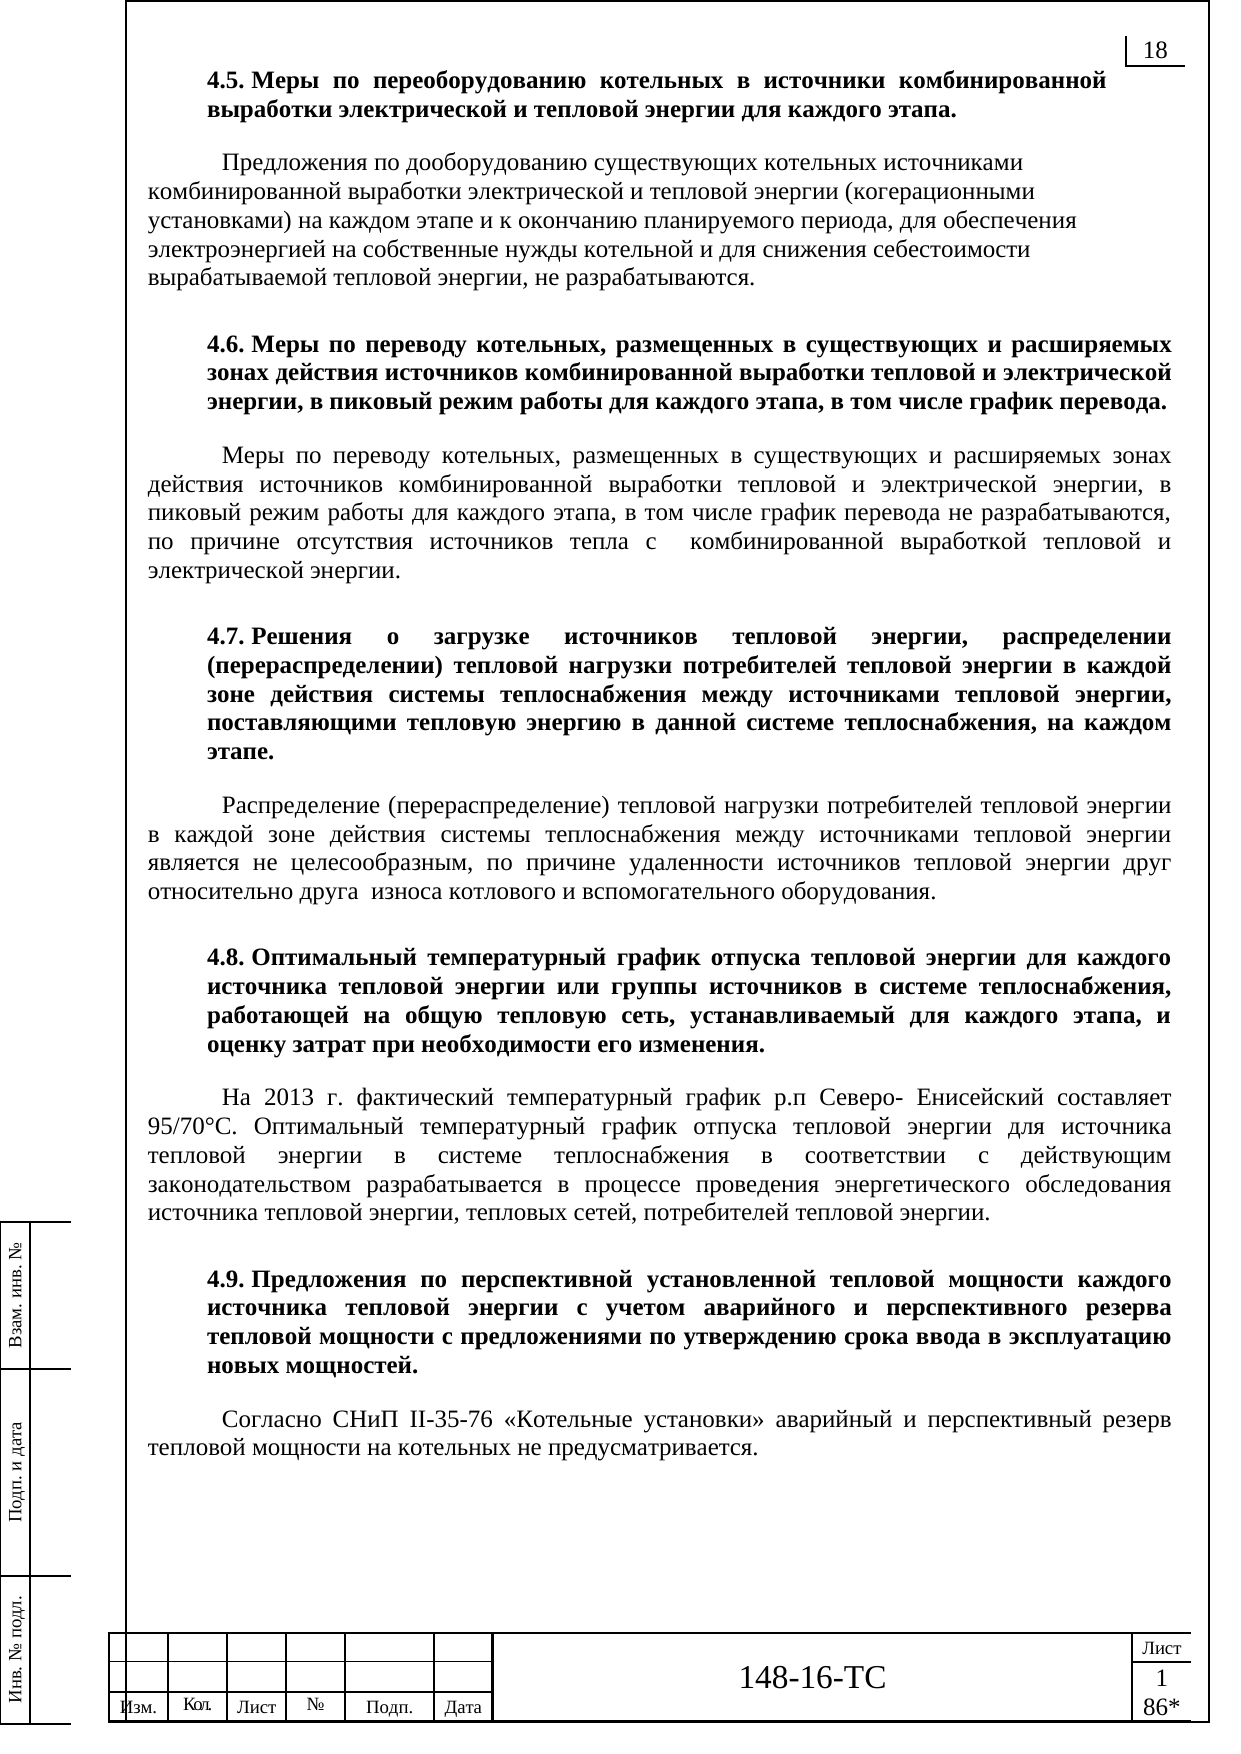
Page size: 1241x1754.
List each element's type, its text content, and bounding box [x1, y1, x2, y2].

text Предложения по дооборудованию существующих котельных источниками комбинированной выработки электрической и тепловой энергии (когерационными установками) на каждом этапе и к окончанию планируемого периода, для обеспечения электроэнергией на собственные нужды котельной и для снижения себестоимости вырабатываемой тепловой энергии, не разрабатываются. [148, 147, 1172, 291]
subtitle Оптимальный температурный график отпуска тепловой энергии для каждого источника тепловой энергии или группы источников в системе теплоснабжения, работающей на общую тепловую сеть, устанавливаемый для каждого этапа, и оценку затрат при необходимости его изменения. [207, 942, 1172, 1057]
subtitle Меры по переводу котельных, размещенных в существующих и расширяемых зонах действия источников комбинированной выработки тепловой и электрической энергии, в пиковый режим работы для каждого этапа, в том числе график перевода. [207, 329, 1172, 415]
text Меры по переводу котельных, размещенных в существующих и расширяемых зонах действия источников комбинированной выработки тепловой и электрической энергии, в пиковый режим работы для каждого этапа, в том числе график перевода не разрабатываются, по причине отсутствия источников тепла с комбинированной выработкой тепловой и электрической энергии. [148, 440, 1172, 584]
subtitle Решения о загрузке источников тепловой энергии, распределении (перераспределении) тепловой нагрузки потребителей тепловой энергии в каждой зоне действия системы теплоснабжения между источниками тепловой энергии, поставляющими тепловую энергию в данной системе теплоснабжения, на каждом этапе. [207, 621, 1172, 765]
text На 2013 г. фактический температурный график р.п Северо- Енисейский составляет 95/70°С. Оптимальный температурный график отпуска тепловой энергии для источника тепловой энергии в системе теплоснабжения в соответствии с действующим законодательством разрабатывается в процессе проведения энергетического обследования источника тепловой энергии, тепловых сетей, потребителей тепловой энергии. [148, 1082, 1172, 1226]
text Согласно СНиП II-35-76 «Котельные установки» аварийный и перспективный резерв тепловой мощности на котельных не предусматривается. [148, 1404, 1172, 1461]
text Распределение (перераспределение) тепловой нагрузки потребителей тепловой энергии в каждой зоне действия системы теплоснабжения между источниками тепловой энергии является не целесообразным, по причине удаленности источников тепловой энергии друг относительно друга износа котлового и вспомогательного оборудования. [148, 790, 1172, 905]
subtitle Предложения по перспективной установленной тепловой мощности каждого источника тепловой энергии с учетом аварийного и перспективного резерва тепловой мощности с предложениями по утверждению срока ввода в эксплуатацию новых мощностей. [207, 1264, 1172, 1379]
subtitle Меры по переоборудованию котельных в источники комбинированной выработки электрической и тепловой энергии для каждого этапа. [207, 65, 1172, 122]
